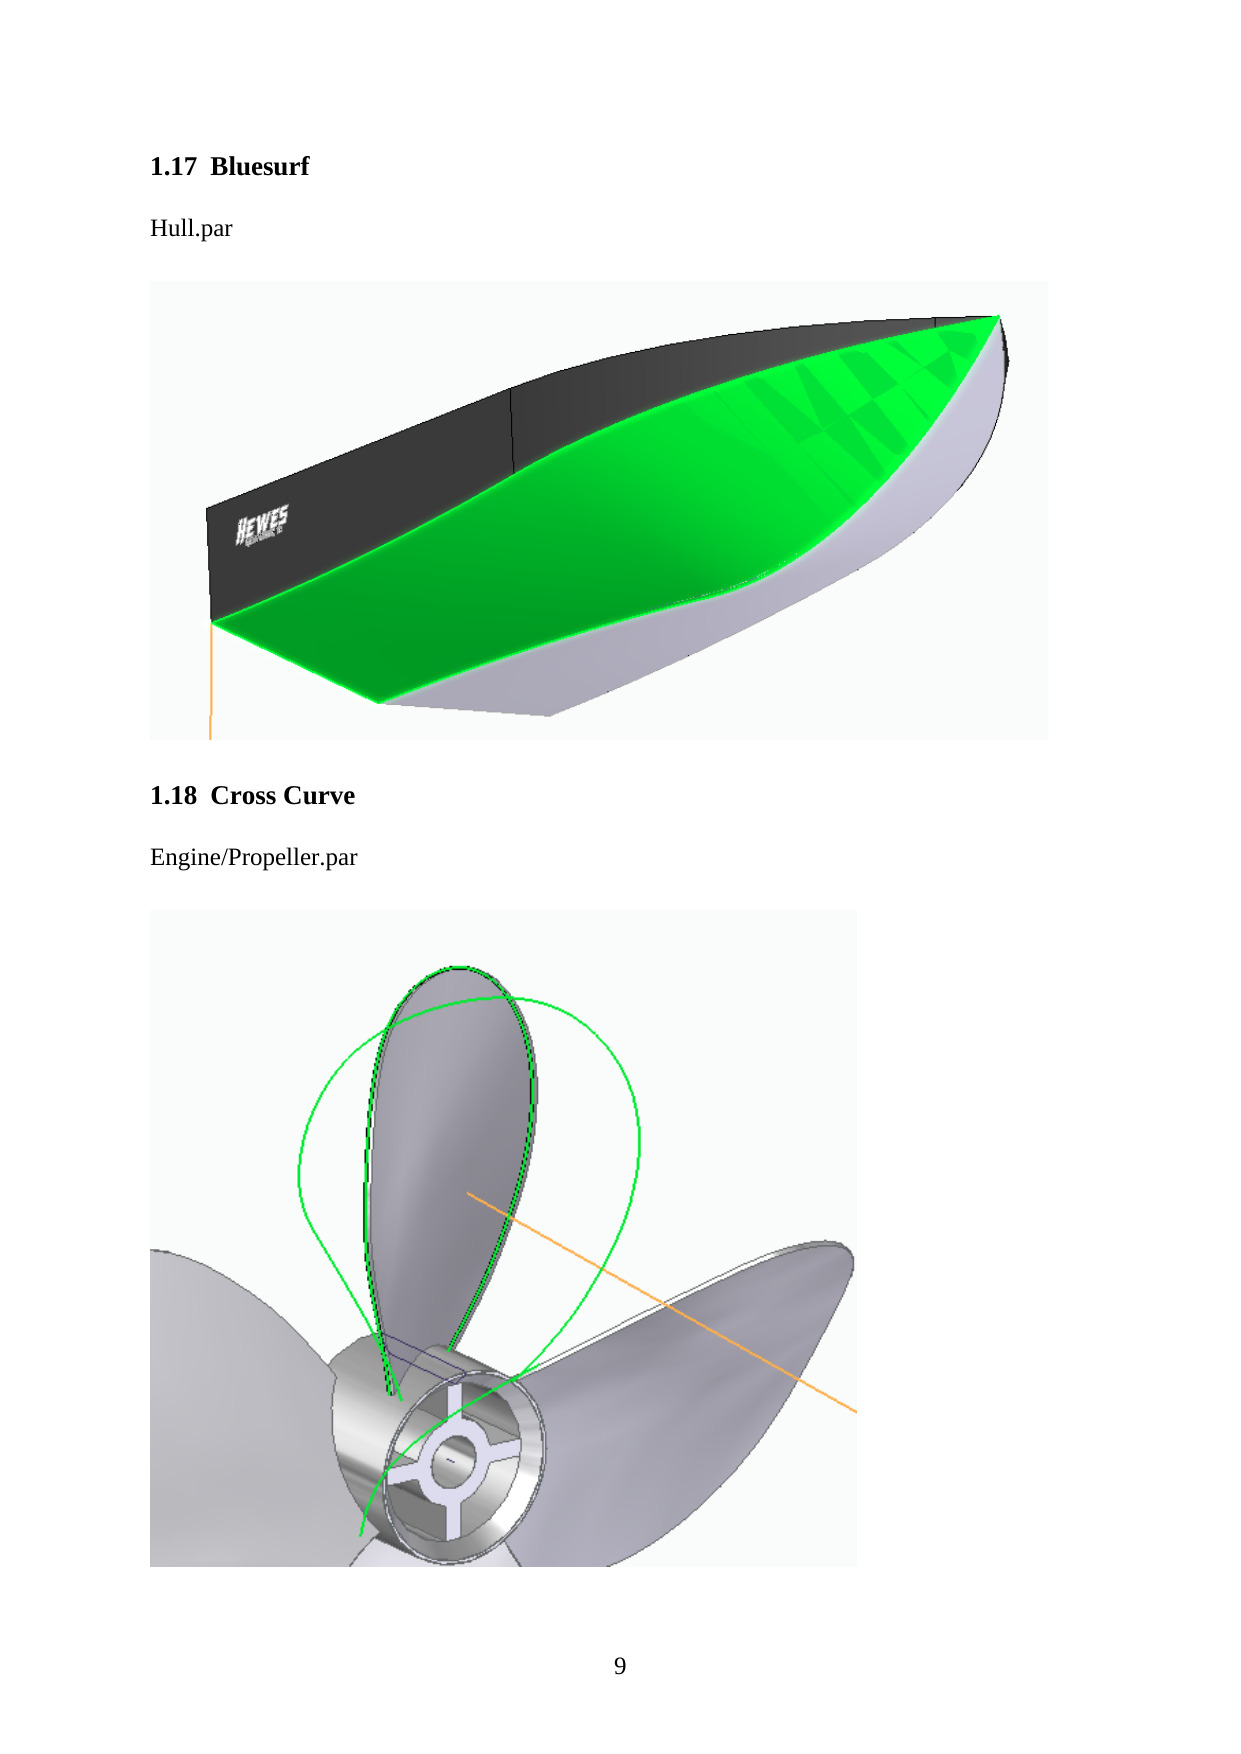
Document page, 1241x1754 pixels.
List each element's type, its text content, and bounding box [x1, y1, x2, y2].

subtitle Cross Curve [150, 779, 1090, 810]
picture [150, 910, 857, 1567]
text Hull.par [150, 213, 1090, 242]
picture [150, 281, 1049, 740]
subtitle Bluesurf [150, 150, 1090, 181]
text Engine/Propeller.par [150, 842, 1090, 871]
